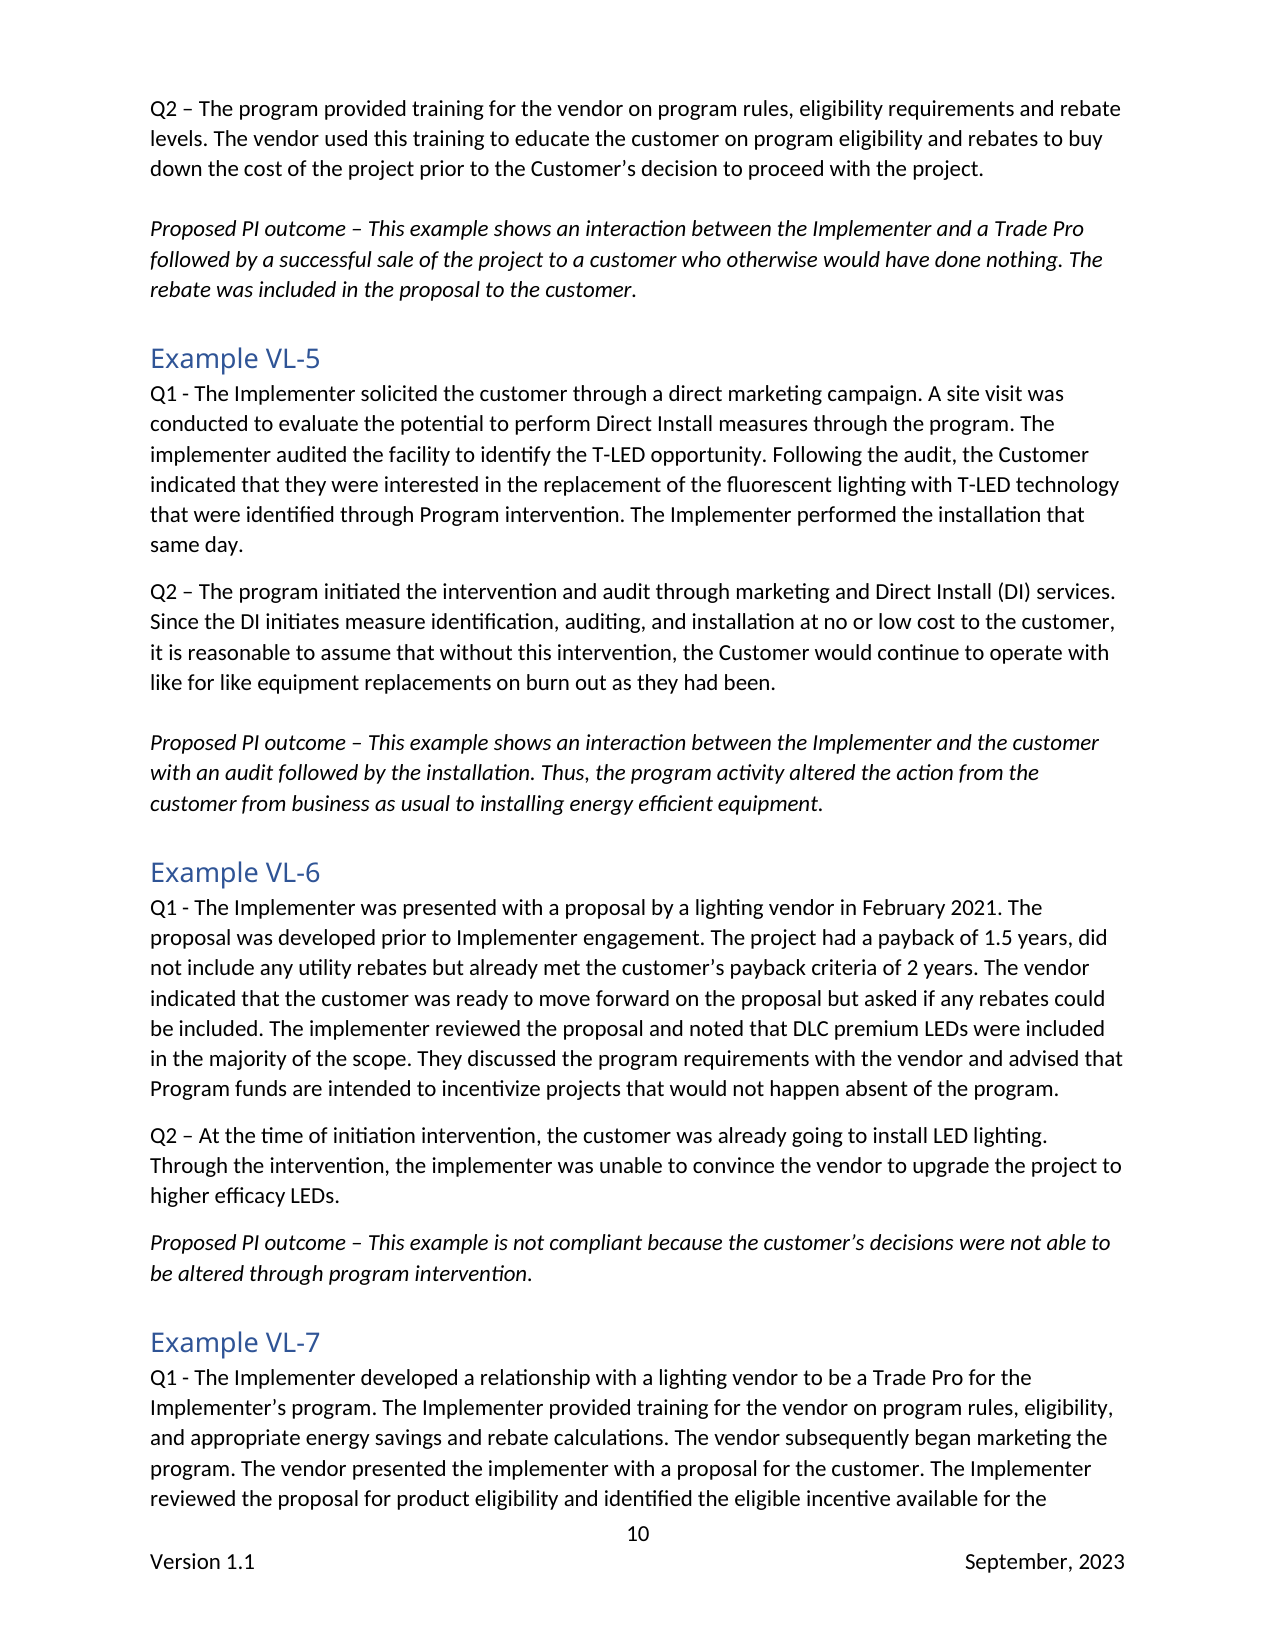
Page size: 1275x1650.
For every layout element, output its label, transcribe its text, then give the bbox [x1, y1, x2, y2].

text Q2 – At the time of initiation intervention, the customer was already going to install LED lighting. Through the intervention, the implementer was unable to convince the vendor to upgrade the project to higher efficacy LEDs. [150, 1121, 1125, 1210]
subtitle Example VL-5 [150, 339, 1125, 376]
text Q2 – The program initiated the intervention and audit through marketing and Direct Install (DI) services. Since the DI initiates measure identification, auditing, and installation at no or low cost to the customer, it is reasonable to assume that without this intervention, the Customer would continue to operate with like for like equipment replacements on burn out as they had been. [150, 577, 1125, 696]
subtitle Example VL-6 [150, 853, 1125, 890]
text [150, 1363, 1125, 1512]
text Proposed PI outcome – This example shows an interaction between the Implementer and a Trade Pro followed by a successful sale of the project to a customer who otherwise would have done nothing. The rebate was included in the proposal to the customer. [150, 214, 1125, 303]
subtitle Example VL-7 [150, 1323, 1125, 1360]
text Proposed PI outcome – This example shows an interaction between the Implementer and the customer with an audit followed by the installation. Thus, the program activity altered the action from the customer from business as usual to installing energy efficient equipment. [150, 728, 1125, 817]
text Q1 - The Implementer was presented with a proposal by a lighting vendor in February 2021. The proposal was developed prior to Implementer engagement. The project had a payback of 1.5 years, did not include any utility rebates but already met the customer’s payback criteria of 2 years. The vendor indicated that the customer was ready to move forward on the proposal but asked if any rebates could be included. The implementer reviewed the proposal and noted that DLC premium LEDs were included in the majority of the scope. They discussed the program requirements with the vendor and advised that Program funds are intended to incentivize projects that would not happen absent of the program. [150, 893, 1125, 1102]
text Proposed PI outcome – This example is not compliant because the customer’s decisions were not able to be altered through program intervention. [150, 1228, 1125, 1287]
text Q2 – The program provided training for the vendor on program rules, eligibility requirements and rebate levels. The vendor used this training to educate the customer on program eligibility and rebates to buy down the cost of the project prior to the Customer’s decision to proceed with the project. [150, 94, 1125, 182]
text Q1 - The Implementer solicited the customer through a direct marketing campaign. A site visit was conducted to evaluate the potential to perform Direct Install measures through the program. The implementer audited the facility to identify the T-LED opportunity. Following the audit, the Customer indicated that they were interested in the replacement of the fluorescent lighting with T-LED technology that were identified through Program intervention. The Implementer performed the installation that same day. [150, 379, 1125, 558]
